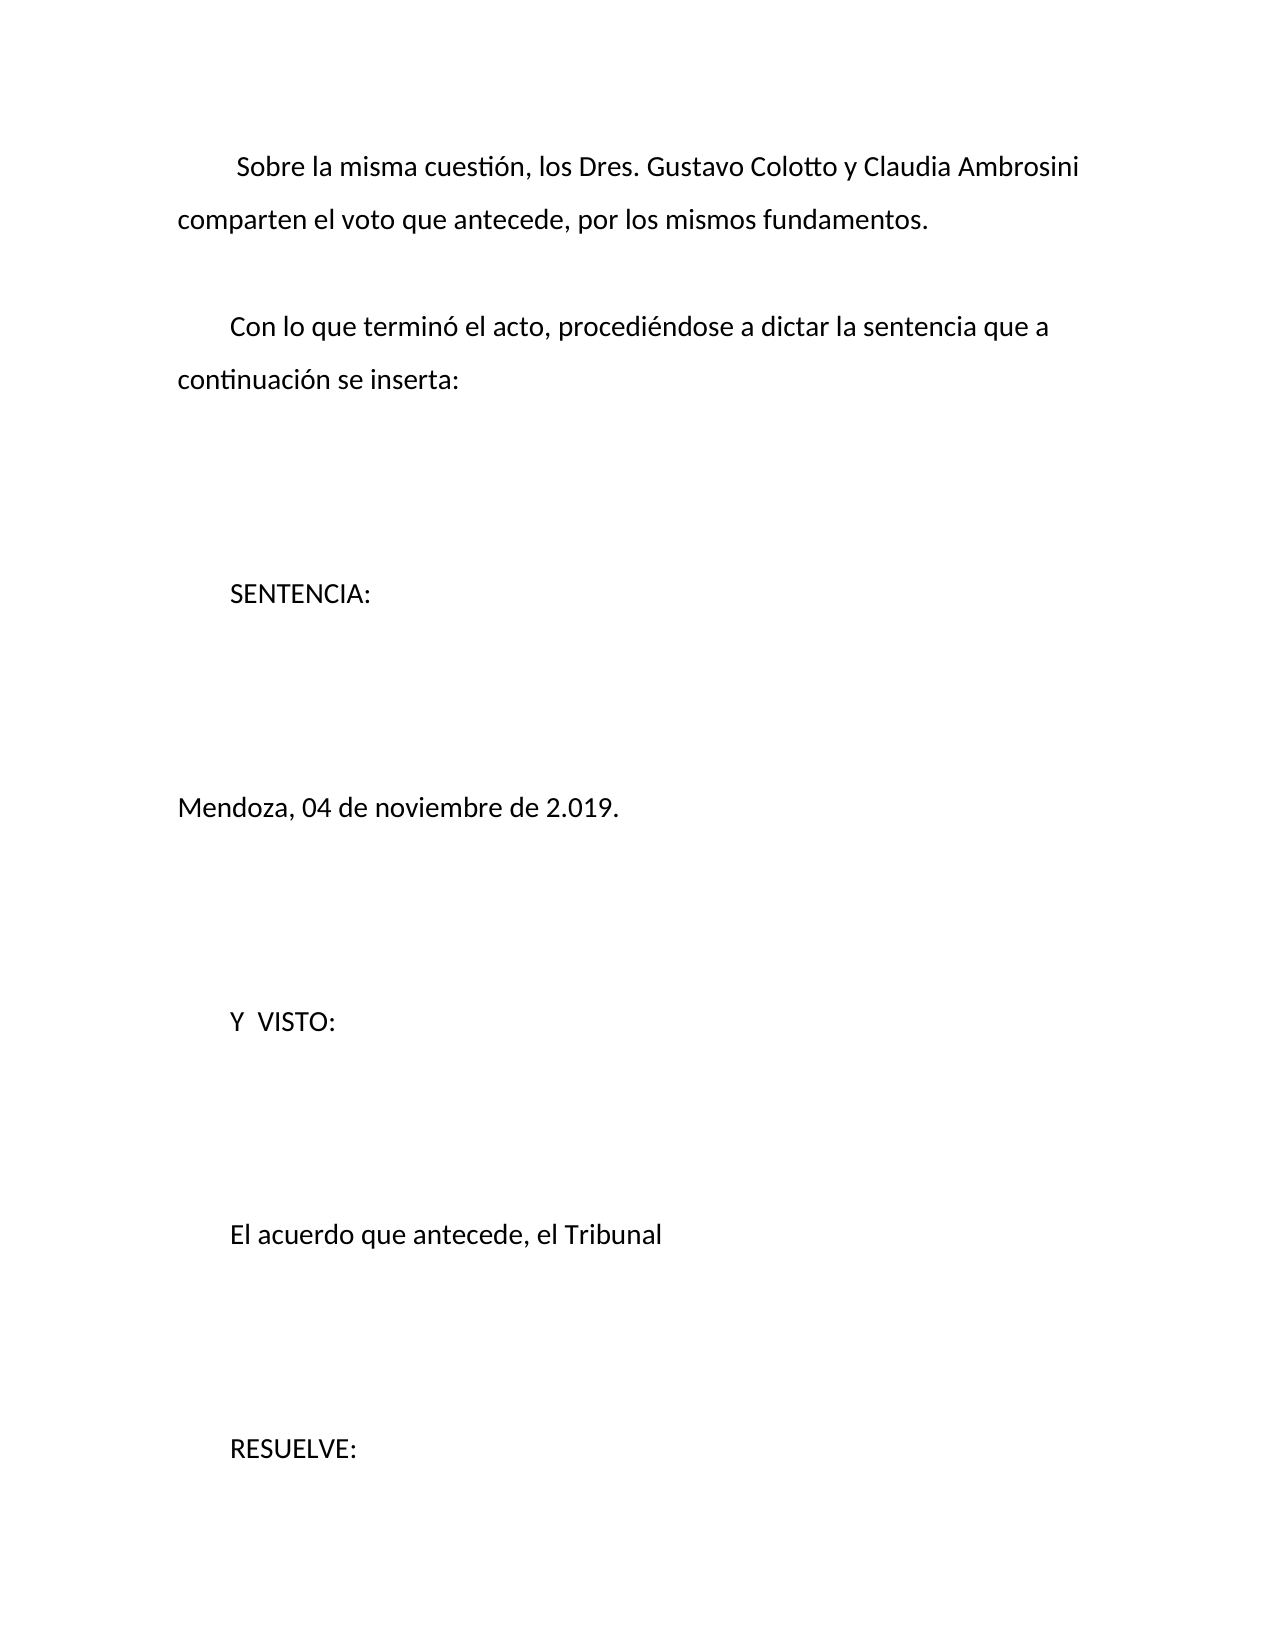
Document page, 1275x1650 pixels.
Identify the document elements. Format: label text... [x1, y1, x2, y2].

text Y VISTO: [177, 1003, 1098, 1038]
text Mendoza, 04 de noviembre de 2.019. [177, 789, 1098, 824]
text Con lo que terminó el acto, procediéndose a dictar la sentencia que a continuación se inserta: [177, 308, 1098, 397]
text El acuerdo que antecede, el Tribunal [177, 1216, 1098, 1252]
text SENTENCIA: [177, 575, 1098, 611]
text Sobre la misma cuestión, los Dres. Gustavo Colotto y Claudia Ambrosini comparten el voto que antecede, por los mismos fundamentos. [177, 148, 1098, 237]
text RESUELVE: [177, 1430, 1098, 1466]
